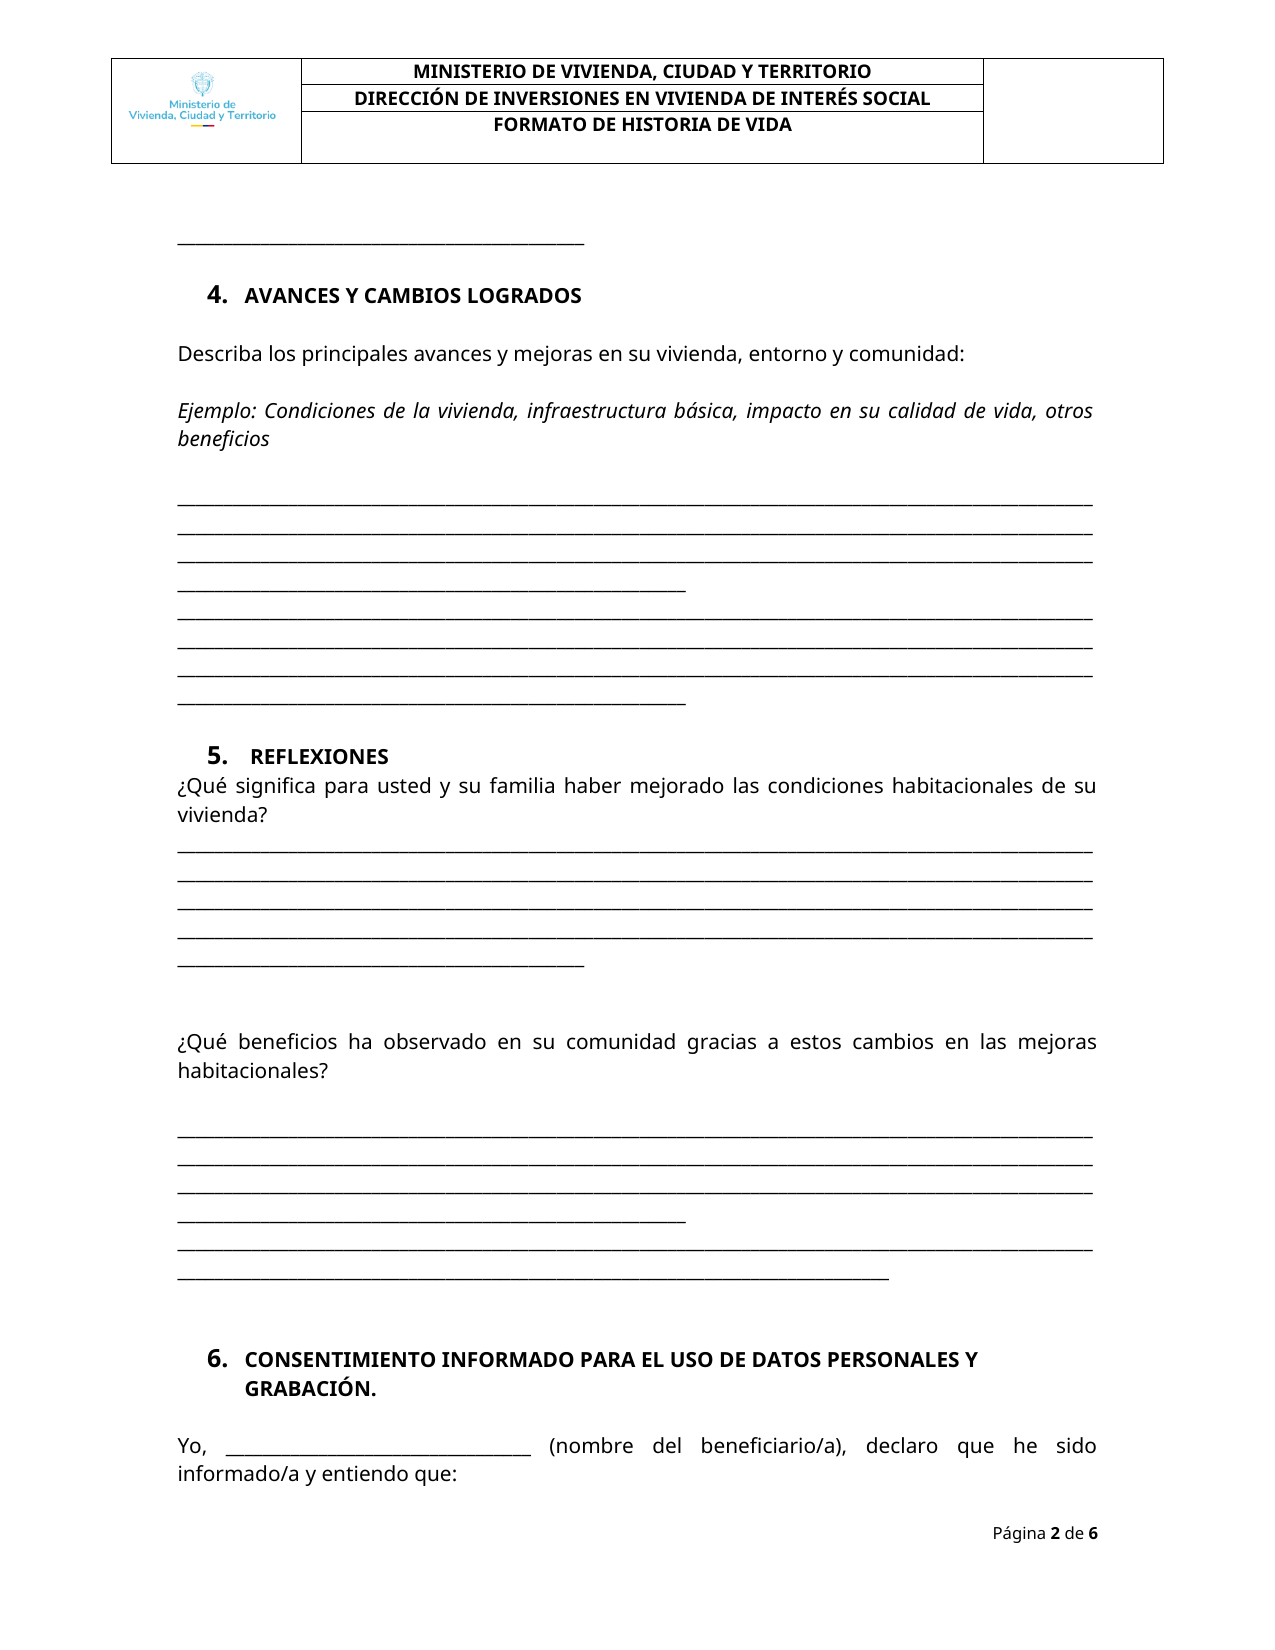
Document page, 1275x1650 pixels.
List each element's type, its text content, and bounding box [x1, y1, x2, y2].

text Yo, _________________________________ (nombre del beneficiario/a), declaro que he sido informado/a y entiendo que: [177, 1431, 1098, 1488]
list REFLEXIONES [207, 737, 1098, 771]
picture [114, 69, 283, 129]
list AVANCES Y CAMBIOS LOGRADOS [207, 277, 1098, 311]
text Ejemplo: Condiciones de la vivienda, infraestructura básica, impacto en su calidad de vida, otros beneficios [177, 396, 1098, 453]
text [177, 220, 1098, 248]
text ________________________________________________________________________________________________________________________________________________________________________________ [177, 1226, 1098, 1283]
list CONSENTIMIENTO INFORMADO PARA EL USO DE DATOS PERSONALES Y GRABACIÓN. [207, 1340, 1098, 1403]
text ¿Qué significa para usted y su familia haber mejorado las condiciones habitacionales de su vivienda? [177, 771, 1098, 828]
text ¿Qué beneficios ha observado en su comunidad gracias a estos cambios en las mejoras habitacionales? [177, 1027, 1098, 1084]
text Describa los principales avances y mejoras en su vivienda, entorno y comunidad: [177, 339, 1098, 368]
